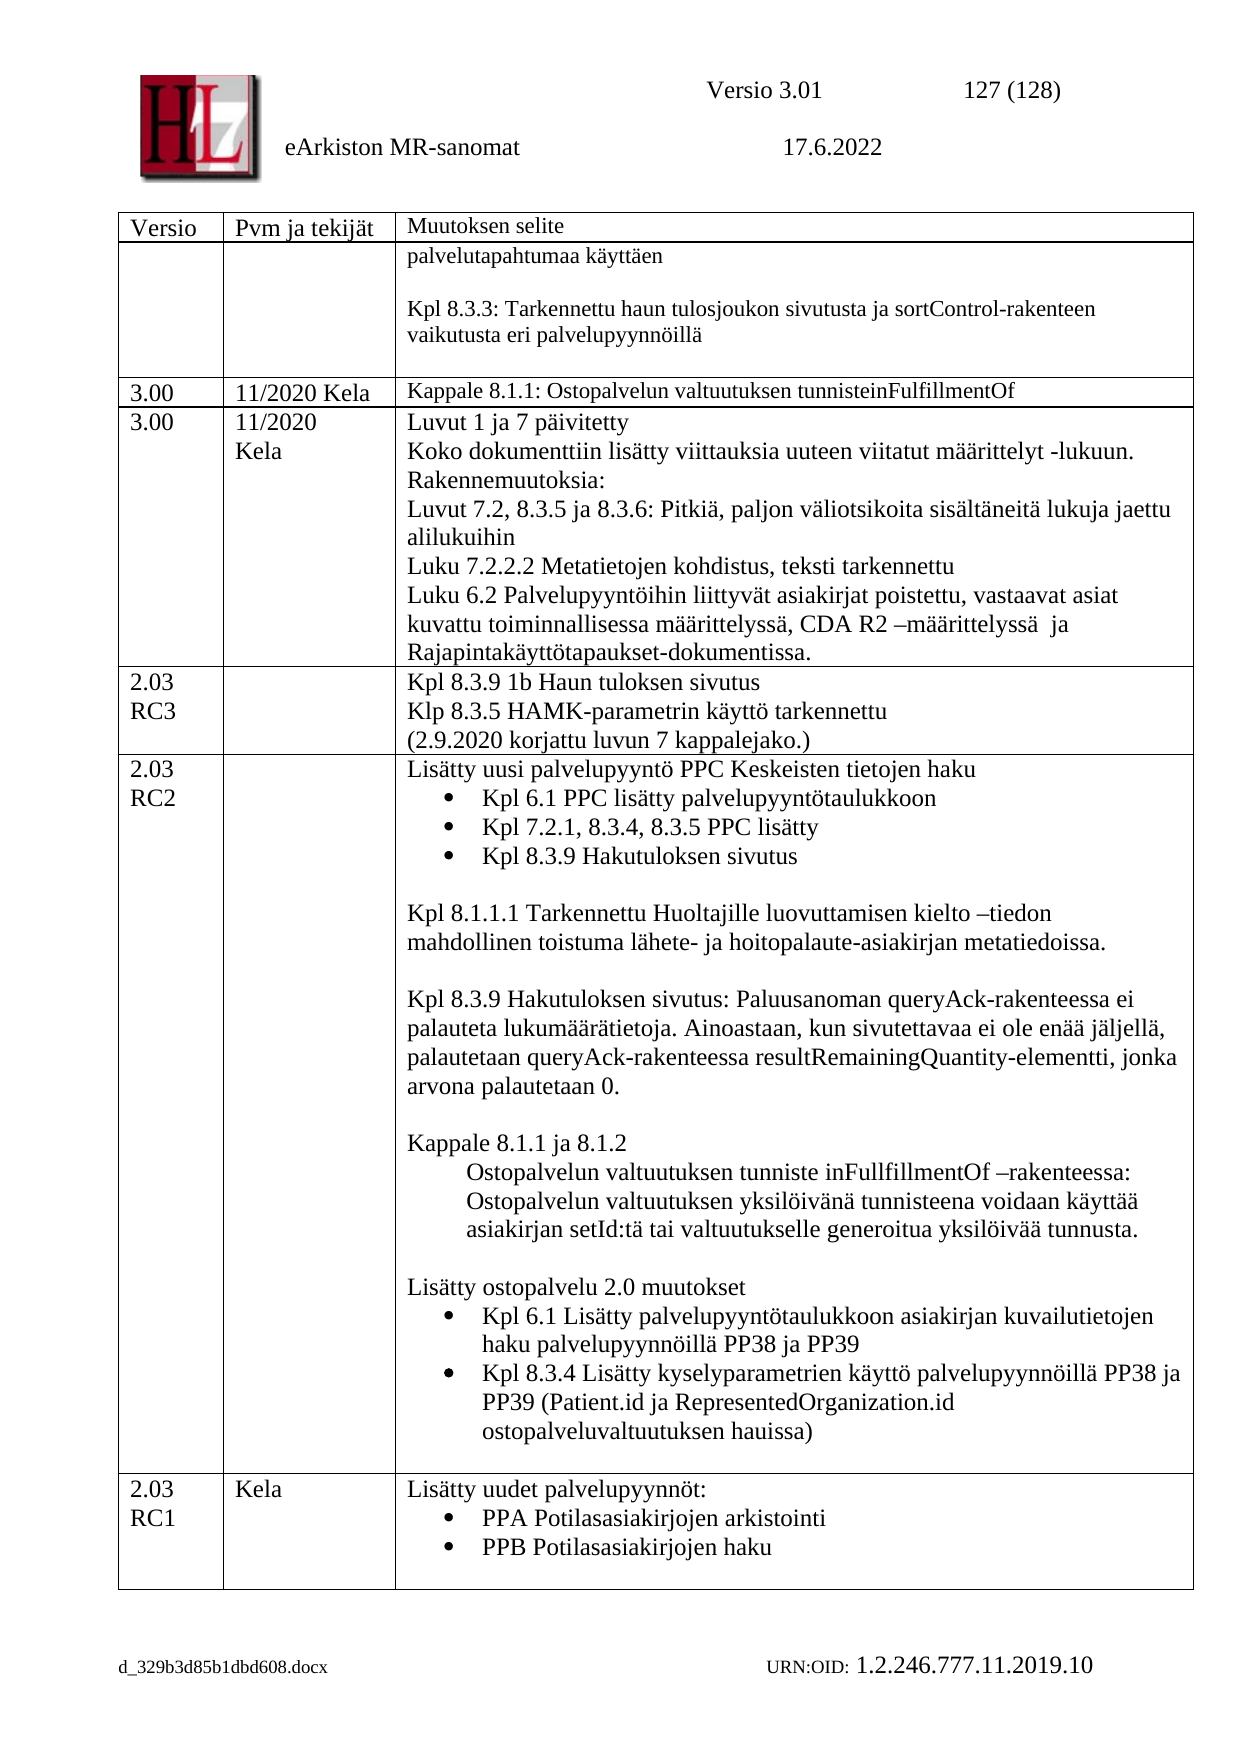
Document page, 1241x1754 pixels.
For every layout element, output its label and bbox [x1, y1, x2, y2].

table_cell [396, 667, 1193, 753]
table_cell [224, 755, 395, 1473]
picture [140, 75, 263, 183]
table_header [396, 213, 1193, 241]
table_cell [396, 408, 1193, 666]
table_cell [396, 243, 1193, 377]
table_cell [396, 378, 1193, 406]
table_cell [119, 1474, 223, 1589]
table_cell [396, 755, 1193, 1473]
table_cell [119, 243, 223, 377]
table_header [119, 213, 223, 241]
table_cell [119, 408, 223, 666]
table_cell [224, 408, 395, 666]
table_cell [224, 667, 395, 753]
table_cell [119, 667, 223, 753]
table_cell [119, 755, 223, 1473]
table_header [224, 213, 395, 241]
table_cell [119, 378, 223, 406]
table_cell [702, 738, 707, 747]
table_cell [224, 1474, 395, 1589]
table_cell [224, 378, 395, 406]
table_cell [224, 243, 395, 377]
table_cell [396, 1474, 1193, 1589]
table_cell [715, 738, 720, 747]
